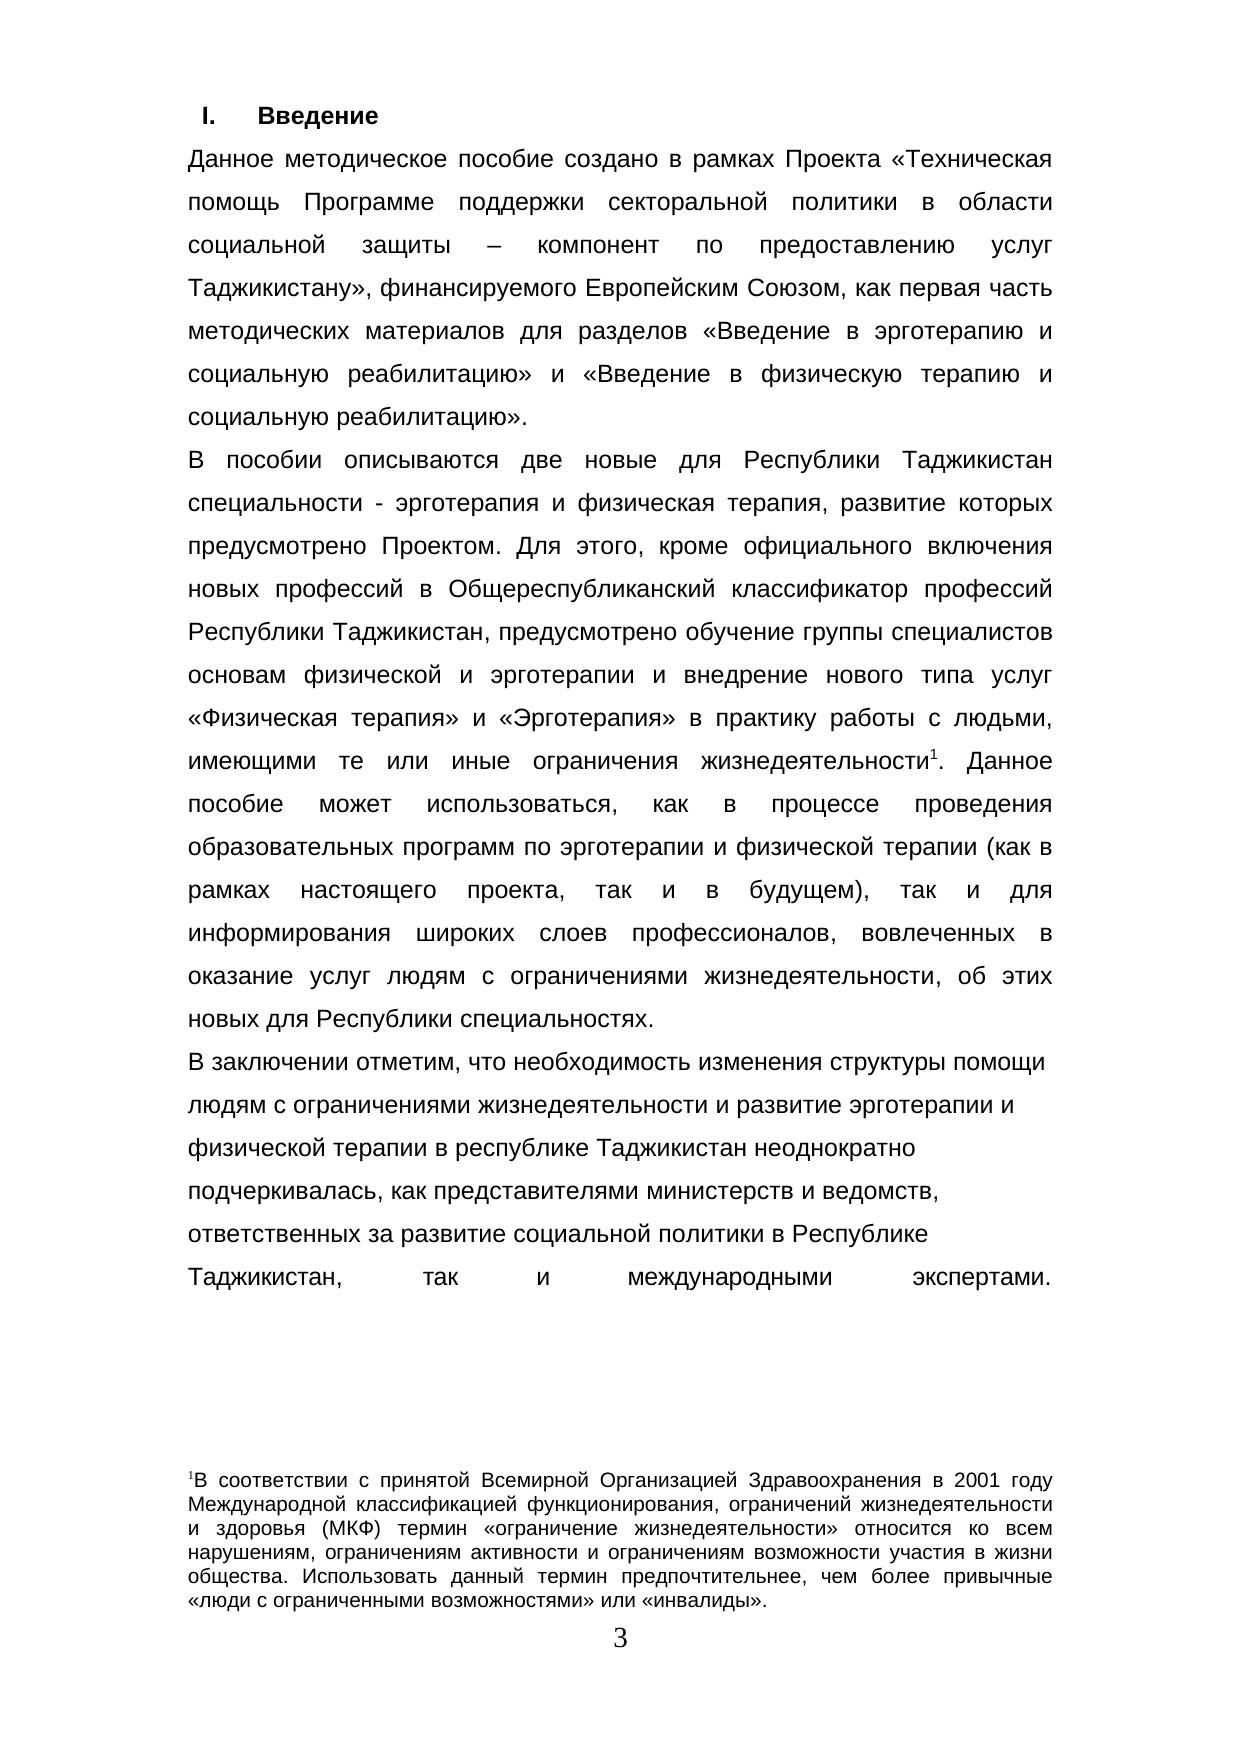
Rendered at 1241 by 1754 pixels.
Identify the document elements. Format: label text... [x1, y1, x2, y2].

text В пособии описываются две новые для Республики Таджикистан специальности - эрготерапия и физическая терапия, развитие которых предусмотрено Проектом. Для этого, кроме официального включения новых профессий в Общереспубликанский классификатор профессий Республики Таджикистан, предусмотрено обучение группы специалистов основам физической и эрготерапии и внедрение нового типа услуг «Физическая терапия» и «Эрготерапия» в практику работы с людьми, имеющими те или иные ограничения жизнедеятельности1. Данное пособие может использоваться, как в процессе проведения образовательных программ по эрготерапии и физической терапии (как в рамках настоящего проекта, так и в будущем), так и для информирования широких слоев профессионалов, вовлеченных в оказание услуг людям с ограничениями жизнедеятельности, об этих новых для Республики специальностях. [188, 434, 1053, 1036]
text 3 [188, 1621, 1053, 1654]
text 1В соответствии с принятой Всемирной Организацией Здравоохранения в 2001 году Международной классификацией функционирования, ограничений жизнедеятельности и здоровья (МКФ) термин «ограничение жизнедеятельности» относится ко всем нарушениям, ограничениям активности и ограничениям возможности участия в жизни общества. Использовать данный термин предпочтительнее, чем более привычные «люди с ограниченными возможностями» или «инвалиды». [188, 1468, 1053, 1612]
text Данное методическое пособие создано в рамках Проекта «Техническая помощь Программе поддержки секторальной политики в области социальной защиты – компонент по предоставлению услуг Таджикистану», финансируемого Европейским Союзом, как первая часть методических материалов для разделов «Введение в эрготерапию и социальную реабилитацию» и «Введение в физическую терапию и социальную реабилитацию». [188, 133, 1053, 434]
text I. Введение [202, 90, 1053, 133]
text В заключении отметим, что необходимость изменения структуры помощи людям с ограничениями жизнедеятельности и развитие эрготерапии и физической терапии в республике Таджикистан неоднократно подчеркивалась, как представителями министерств и ведомств, ответственных за развитие социальной политики в Республике Таджикистан, так и международными экспертами. [188, 1036, 1053, 1294]
